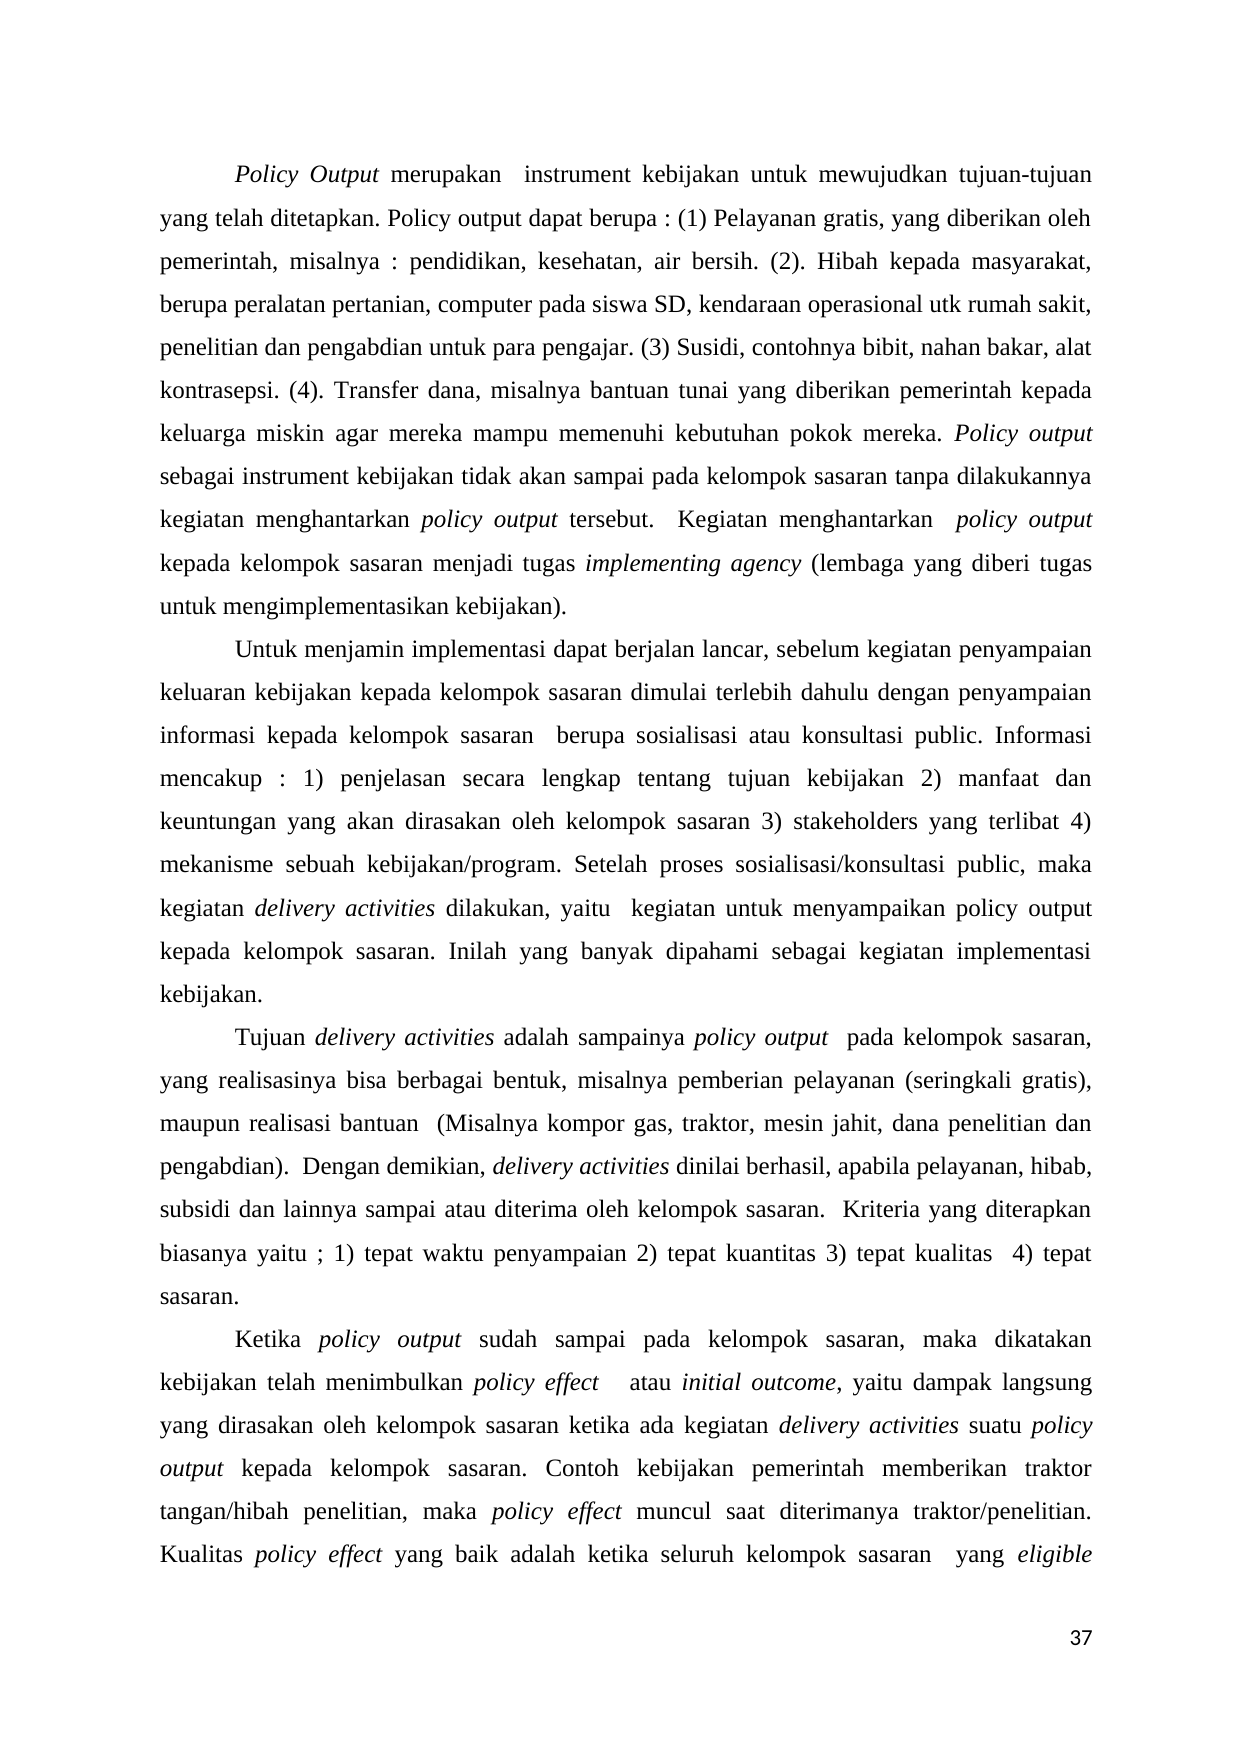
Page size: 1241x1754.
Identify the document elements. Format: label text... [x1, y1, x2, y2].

text Tujuan delivery activities adalah sampainya policy output pada kelompok sasaran, yang realisasinya bisa berbagai bentuk, misalnya pemberian pelayanan (seringkali gratis), maupun realisasi bantuan (Misalnya kompor gas, traktor, mesin jahit, dana penelitian dan pengabdian). Dengan demikian, delivery activities dinilai berhasil, apabila pelayanan, hibab, subsidi dan lainnya sampai atau diterima oleh kelompok sasaran. Kriteria yang diterapkan biasanya yaitu ; 1) tepat waktu penyampaian 2) tepat kuantitas 3) tepat kualitas 4) tepat sasaran. [159, 1022, 1092, 1309]
text Untuk menjamin implementasi dapat berjalan lancar, sebelum kegiatan penyampaian keluaran kebijakan kepada kelompok sasaran dimulai terlebih dahulu dengan penyampaian informasi kepada kelompok sasaran berupa sosialisasi atau konsultasi public. Informasi mencakup : 1) penjelasan secara lengkap tentang tujuan kebijakan 2) manfaat dan keuntungan yang akan dirasakan oleh kelompok sasaran 3) stakeholders yang terlibat 4) mekanisme sebuah kebijakan/program. Setelah proses sosialisasi/konsultasi public, maka kegiatan delivery activities dilakukan, yaitu kegiatan untuk menyampaikan policy output kepada kelompok sasaran. Inilah yang banyak dipahami sebagai kegiatan implementasi kebijakan. [159, 634, 1092, 1008]
text Policy Output merupakan instrument kebijakan untuk mewujudkan tujuan-tujuan yang telah ditetapkan. Policy output dapat berupa : (1) Pelayanan gratis, yang diberikan oleh pemerintah, misalnya : pendidikan, kesehatan, air bersih. (2). Hibah kepada masyarakat, berupa peralatan pertanian, computer pada siswa SD, kendaraan operasional utk rumah sakit, penelitian dan pengabdian untuk para pengajar. (3) Susidi, contohnya bibit, nahan bakar, alat kontrasepsi. (4). Transfer dana, misalnya bantuan tunai yang diberikan pemerintah kepada keluarga miskin agar mereka mampu memenuhi kebutuhan pokok mereka. Policy output sebagai instrument kebijakan tidak akan sampai pada kelompok sasaran tanpa dilakukannya kegiatan menghantarkan policy output tersebut. Kegiatan menghantarkan policy output kepada kelompok sasaran menjadi tugas implementing agency (lembaga yang diberi tugas untuk mengimplementasikan kebijakan). [159, 159, 1092, 619]
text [159, 1324, 1092, 1568]
